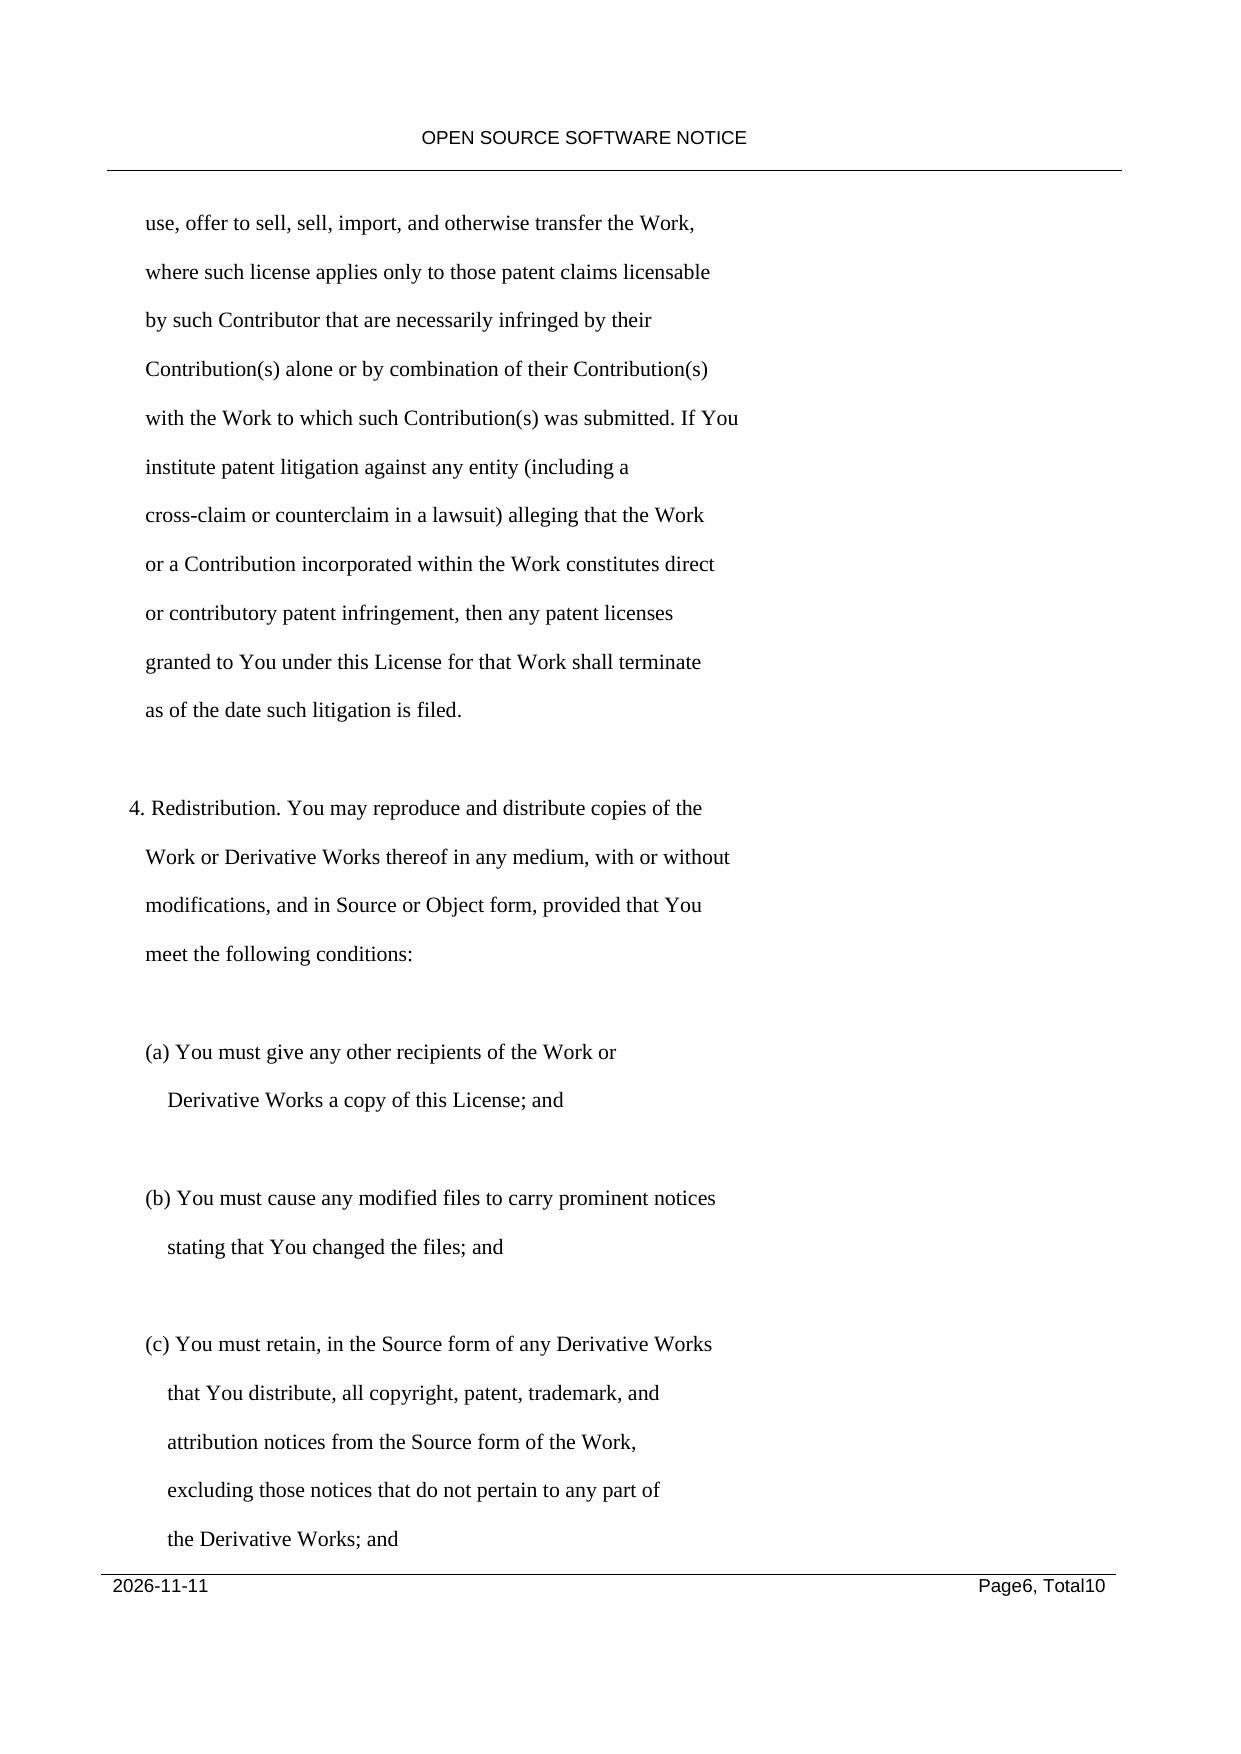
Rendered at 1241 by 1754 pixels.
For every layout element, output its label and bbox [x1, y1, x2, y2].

text [112, 206, 1128, 1555]
